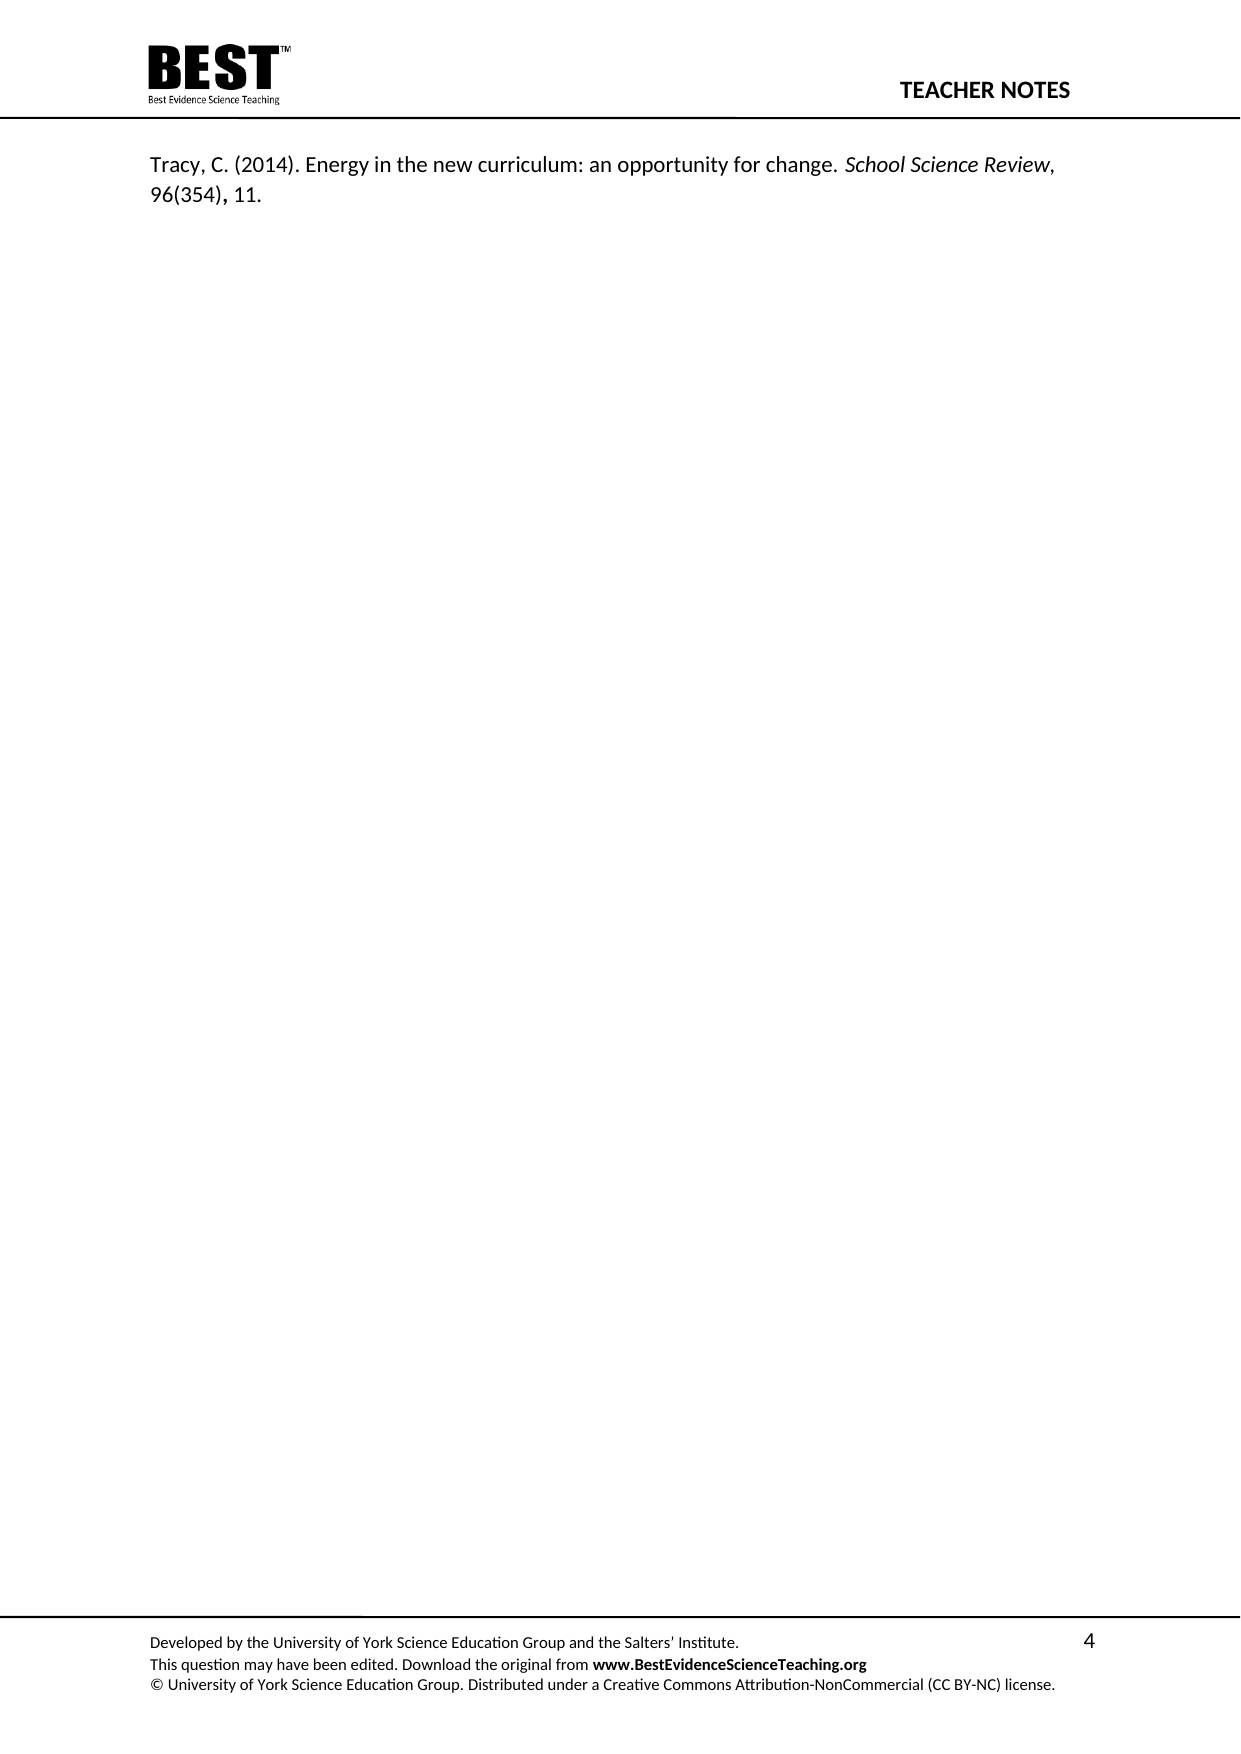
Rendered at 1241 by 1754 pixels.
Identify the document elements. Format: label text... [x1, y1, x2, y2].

text Tracy, C. (2014). Energy in the new curriculum: an opportunity for change. School Science Review, 96(354), 11. [150, 150, 1090, 208]
picture [148, 44, 291, 105]
